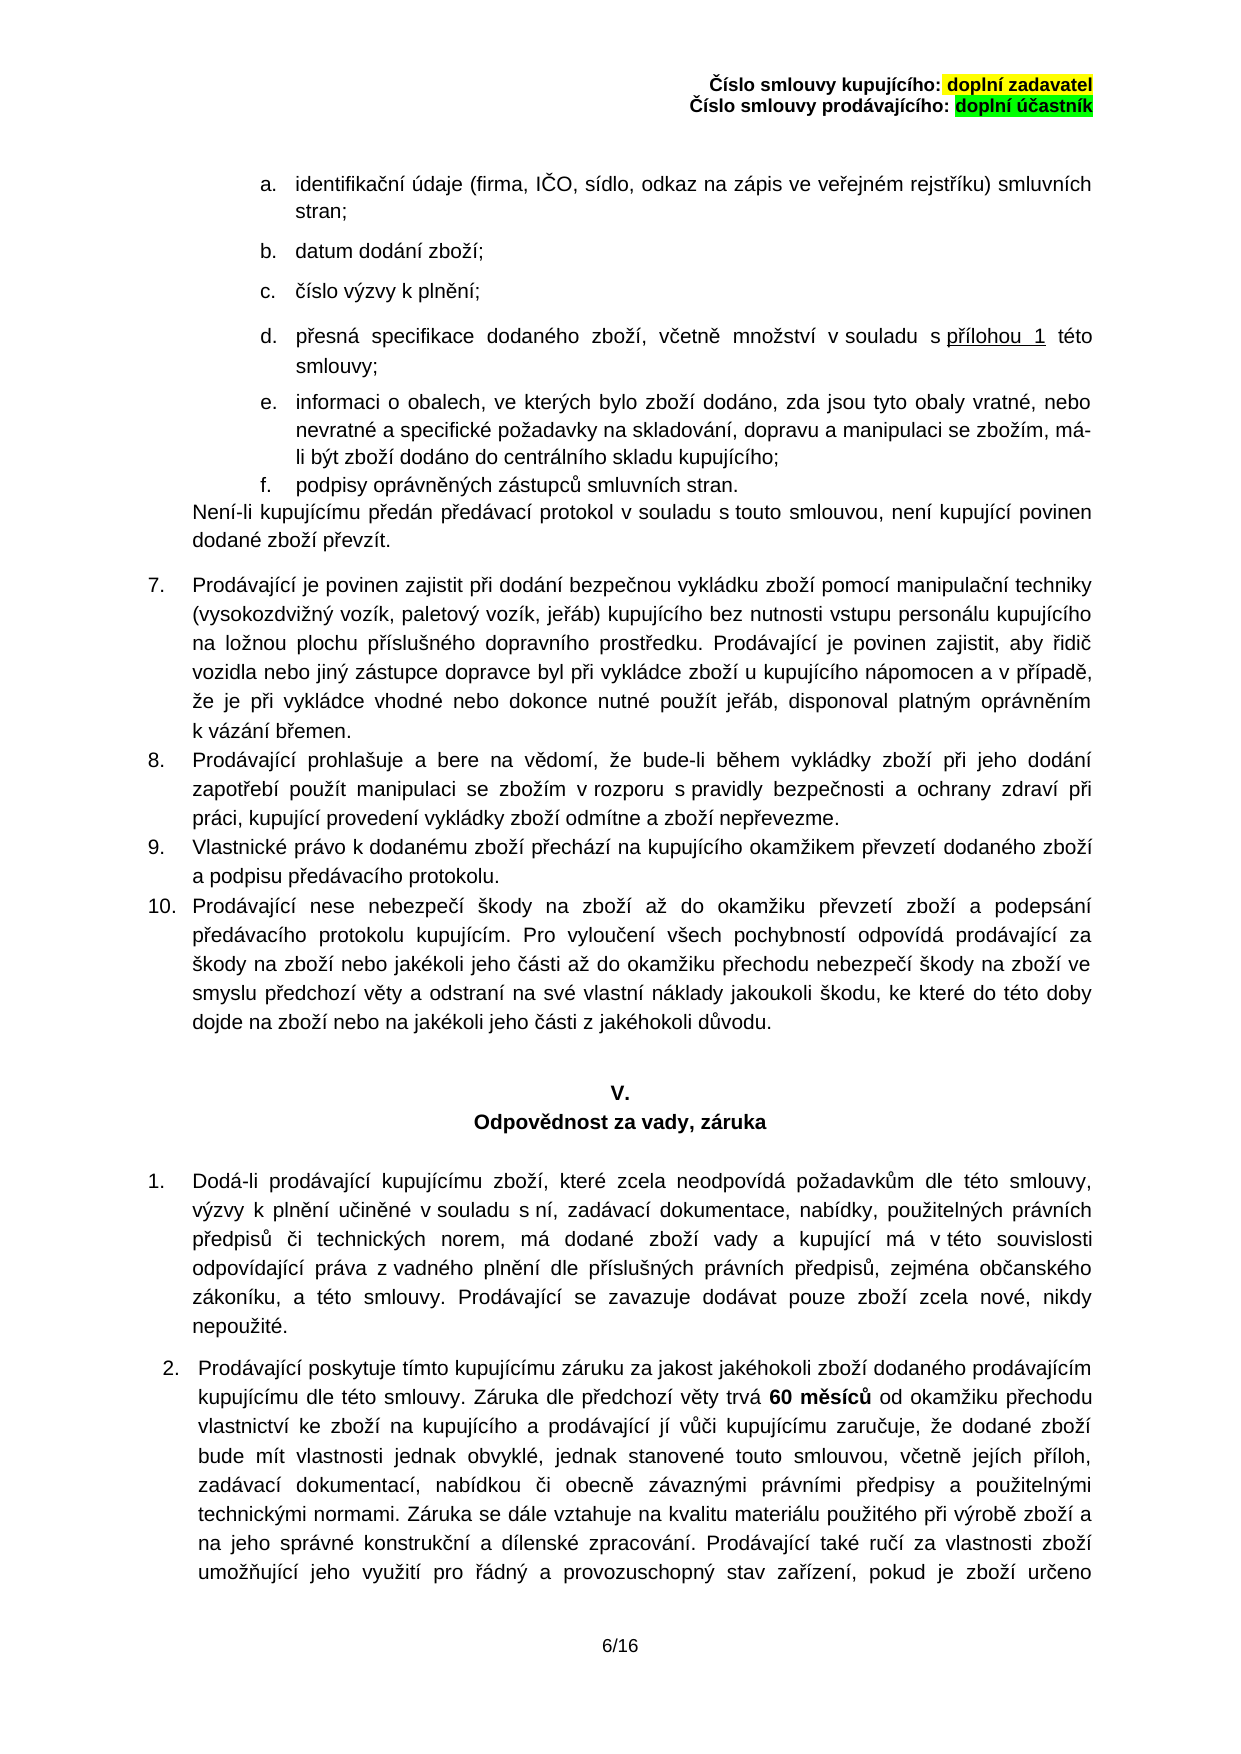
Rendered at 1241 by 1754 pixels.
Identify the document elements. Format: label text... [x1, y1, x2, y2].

list číslo výzvy k plnění; [260, 279, 1093, 303]
list Prodávající nese nebezpečí škody na zboží až do okamžiku převzetí zboží a podepsání předávacího protokolu kupujícím. Pro vyloučení všech pochybností odpovídá prodávající za škody na zboží nebo jakékoli jeho části až do okamžiku přechodu nebezpečí škody na zboží ve smyslu předchozí věty a odstraní na své vlastní náklady jakoukoli škodu, ke které do této doby dojde na zboží nebo na jakékoli jeho části z jakéhokoli důvodu. [148, 888, 1093, 1034]
text V. [148, 1076, 1093, 1105]
text Odpovědnost za vady, záruka [148, 1105, 1093, 1134]
list Dodá-li prodávající kupujícímu zboží, které zcela neodpovídá požadavkům dle této smlouvy, výzvy k plnění učiněné v souladu s ní, zadávací dokumentace, nabídky, použitelných právních předpisů či technických norem, má dodané zboží vady a kupující má v této souvislosti odpovídající práva z vadného plnění dle příslušných právních předpisů, zejména občanského zákoníku, a této smlouvy. Prodávající se zavazuje dodávat pouze zboží zcela nové, nikdy nepoužité. [148, 1163, 1093, 1338]
list Vlastnické právo k dodanému zboží přechází na kupujícího okamžikem převzetí dodaného zboží a podpisu předávacího protokolu. [148, 830, 1093, 888]
list datum dodání zboží; [260, 239, 1093, 263]
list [162, 1351, 1093, 1584]
text Není-li kupujícímu předán předávací protokol v souladu s touto smlouvou, není kupující povinen dodané zboží převzít. [192, 500, 1093, 551]
list Prodávající je povinen zajistit při dodání bezpečnou vykládku zboží pomocí manipulační techniky (vysokozdvižný vozík, paletový vozík, jeřáb) kupujícího bez nutnosti vstupu personálu kupujícího na ložnou plochu příslušného dopravního prostředku. Prodávající je povinen zajistit, aby řidič vozidla nebo jiný zástupce dopravce byl při vykládce zboží u kupujícího nápomocen a v případě, že je při vykládce vhodné nebo dokonce nutné použít jeřáb, disponoval platným oprávněním k vázání břemen. [148, 567, 1093, 742]
list podpisy oprávněných zástupců smluvních stran. [260, 472, 1093, 496]
list Prodávající prohlašuje a bere na vědomí, že bude-li během vykládky zboží při jeho dodání zapotřebí použít manipulaci se zbožím v rozporu s pravidly bezpečnosti a ochrany zdraví při práci, kupující provedení vykládky zboží odmítne a zboží nepřevezme. [148, 742, 1093, 830]
list identifikační údaje (firma, IČO, sídlo, odkaz na zápis ve veřejném rejstříku) smluvních stran; [260, 172, 1093, 223]
list přesná specifikace dodaného zboží, včetně množství v souladu s přílohou 1 této smlouvy; [260, 319, 1093, 377]
list informaci o obalech, ve kterých bylo zboží dodáno, zda jsou tyto obaly vratné, nebo nevratné a specifické požadavky na skladování, dopravu a manipulaci se zbožím, má-li být zboží dodáno do centrálního skladu kupujícího; [260, 390, 1093, 469]
